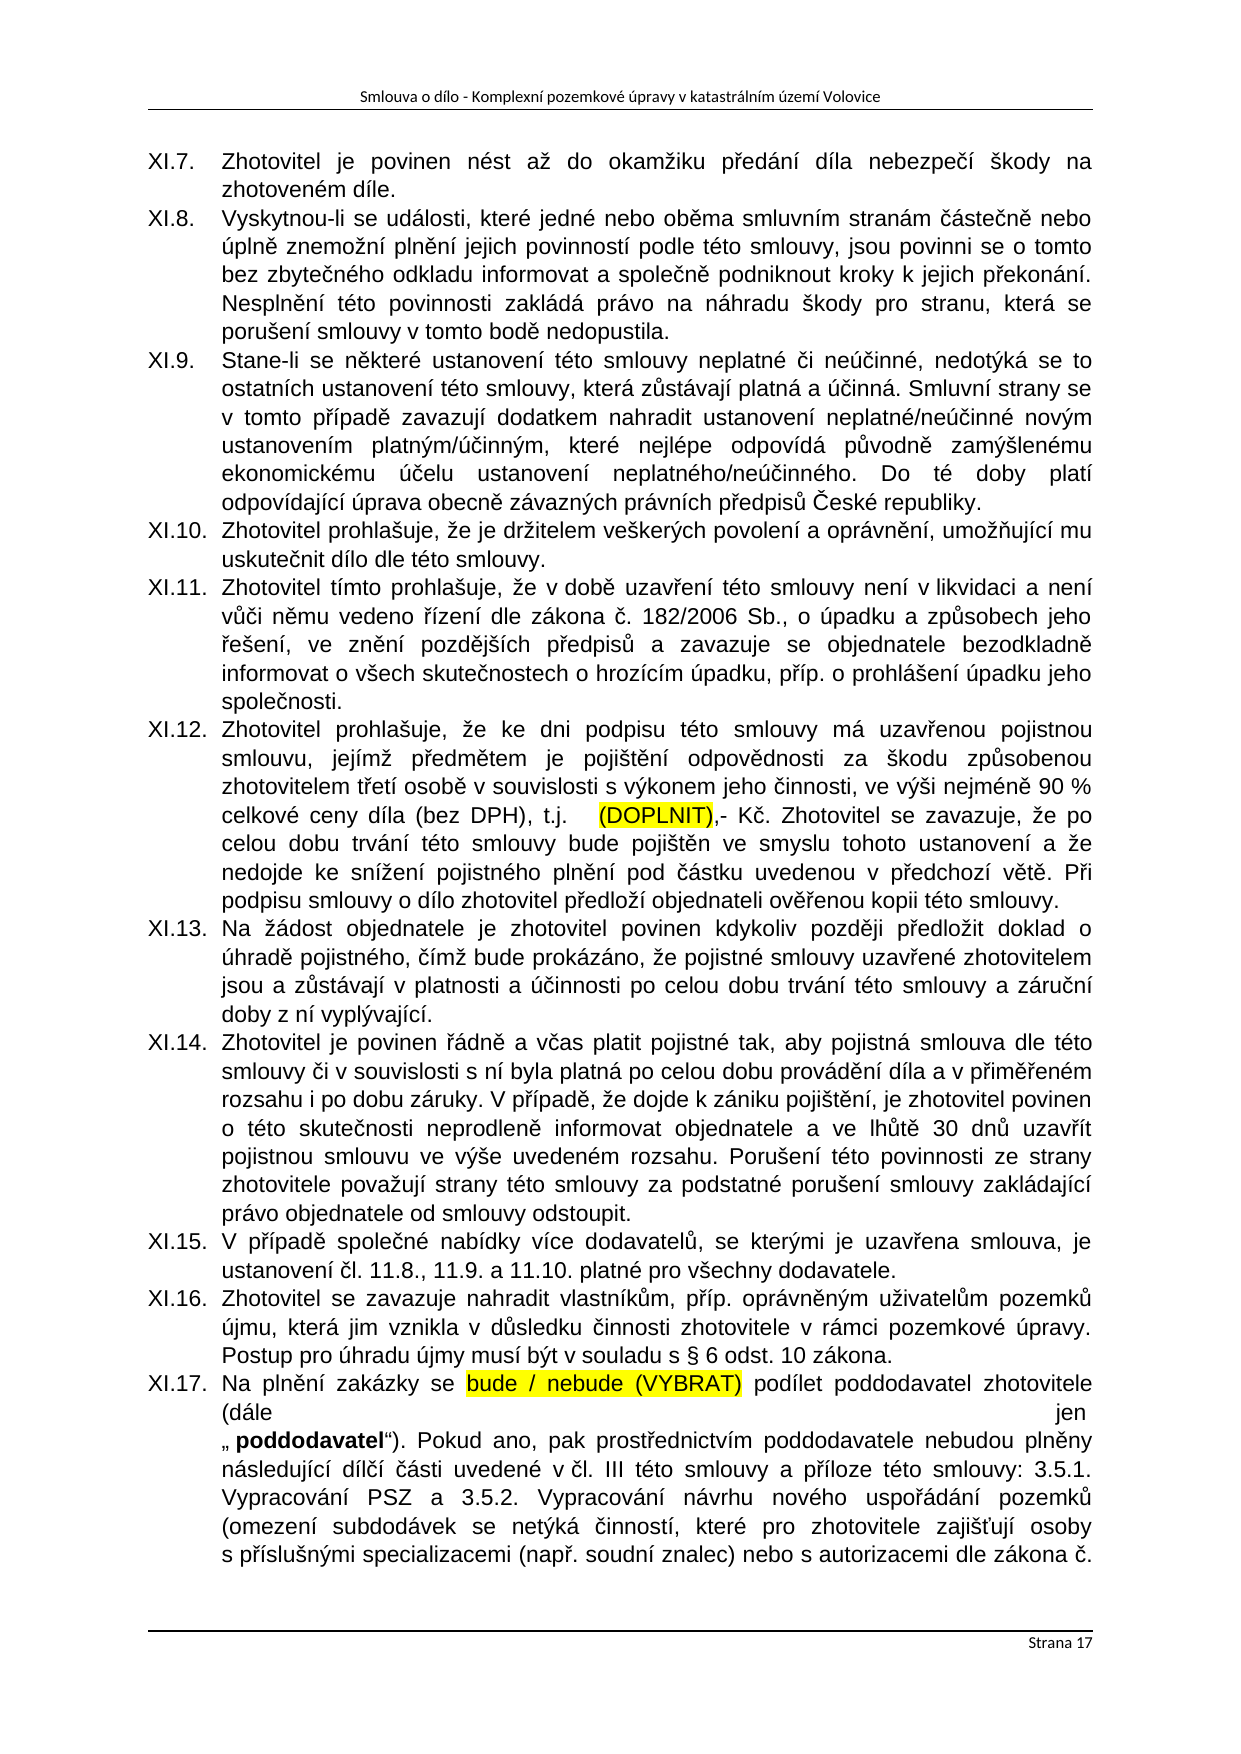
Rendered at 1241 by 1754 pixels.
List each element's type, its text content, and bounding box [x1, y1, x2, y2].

list Zhotovitel prohlašuje, že ke dni podpisu této smlouvy má uzavřenou pojistnou smlouvu, jejímž předmětem je pojištění odpovědnosti za škodu způsobenou zhotovitelem třetí osobě v souvislosti s výkonem jeho činnosti, ve výši nejméně 90 % celkové ceny díla (bez DPH), t.j. (DOPLNIT),- Kč. Zhotovitel se zavazuje, že po celou dobu trvání této smlouvy bude pojištěn ve smyslu tohoto ustanovení a že nedojde ke snížení pojistného plnění pod částku uvedenou v předchozí větě. Při podpisu smlouvy o dílo zhotovitel předloží objednateli ověřenou kopii této smlouvy. [148, 716, 1093, 913]
list Zhotovitel se zavazuje nahradit vlastníkům, příp. oprávněným uživatelům pozemků újmu, která jim vznikla v důsledku činnosti zhotovitele v rámci pozemkové úpravy. Postup pro úhradu újmy musí být v souladu s § 6 odst. 10 zákona. [148, 1285, 1093, 1368]
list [148, 1370, 1093, 1567]
list Vyskytnou-li se události, které jedné nebo oběma smluvním stranám částečně nebo úplně znemožní plnění jejich povinností podle této smlouvy, jsou povinni se o tomto bez zbytečného odkladu informovat a společně podniknout kroky k jejich překonání. Nesplnění této povinnosti zakládá právo na náhradu škody pro stranu, která se porušení smlouvy v tomto bodě nedopustila. [148, 204, 1093, 344]
list V případě společné nabídky více dodavatelů, se kterými je uzavřena smlouva, je ustanovení čl. 11.8., 11.9. a 11.10. platné pro všechny dodavatele. [148, 1228, 1093, 1283]
list Stane-li se některé ustanovení této smlouvy neplatné či neúčinné, nedotýká se to ostatních ustanovení této smlouvy, která zůstávají platná a účinná. Smluvní strany se v tomto případě zavazují dodatkem nahradit ustanovení neplatné/neúčinné novým ustanovením platným/účinným, které nejlépe odpovídá původně zamýšlenému ekonomickému účelu ustanovení neplatného/neúčinného. Do té doby platí odpovídající úprava obecně závazných právních předpisů České republiky. [148, 347, 1093, 515]
list Zhotovitel je povinen řádně a včas platit pojistné tak, aby pojistná smlouva dle této smlouvy či v souvislosti s ní byla platná po celou dobu provádění díla a v přiměřeném rozsahu i po dobu záruky. V případě, že dojde k zániku pojištění, je zhotovitel povinen o této skutečnosti neprodleně informovat objednatele a ve lhůtě 30 dnů uzavřít pojistnou smlouvu ve výše uvedeném rozsahu. Porušení této povinnosti ze strany zhotovitele považují strany této smlouvy za podstatné porušení smlouvy zakládající právo objednatele od smlouvy odstoupit. [148, 1029, 1093, 1226]
list Zhotovitel prohlašuje, že je držitelem veškerých povolení a oprávnění, umožňující mu uskutečnit dílo dle této smlouvy. [148, 517, 1093, 572]
list Na žádost objednatele je zhotovitel povinen kdykoliv později předložit doklad o úhradě pojistného, čímž bude prokázáno, že pojistné smlouvy uzavřené zhotovitelem jsou a zůstávají v platnosti a účinnosti po celou dobu trvání této smlouvy a záruční doby z ní vyplývající. [148, 915, 1093, 1027]
list Zhotovitel tímto prohlašuje, že v době uzavření této smlouvy není v likvidaci a není vůči němu vedeno řízení dle zákona č. 182/2006 Sb., o úpadku a způsobech jeho řešení, ve znění pozdějších předpisů a zavazuje se objednatele bezodkladně informovat o všech skutečnostech o hrozícím úpadku, příp. o prohlášení úpadku jeho společnosti. [148, 574, 1093, 714]
list Zhotovitel je povinen nést až do okamžiku předání díla nebezpečí škody na zhotoveném díle. [148, 148, 1093, 202]
